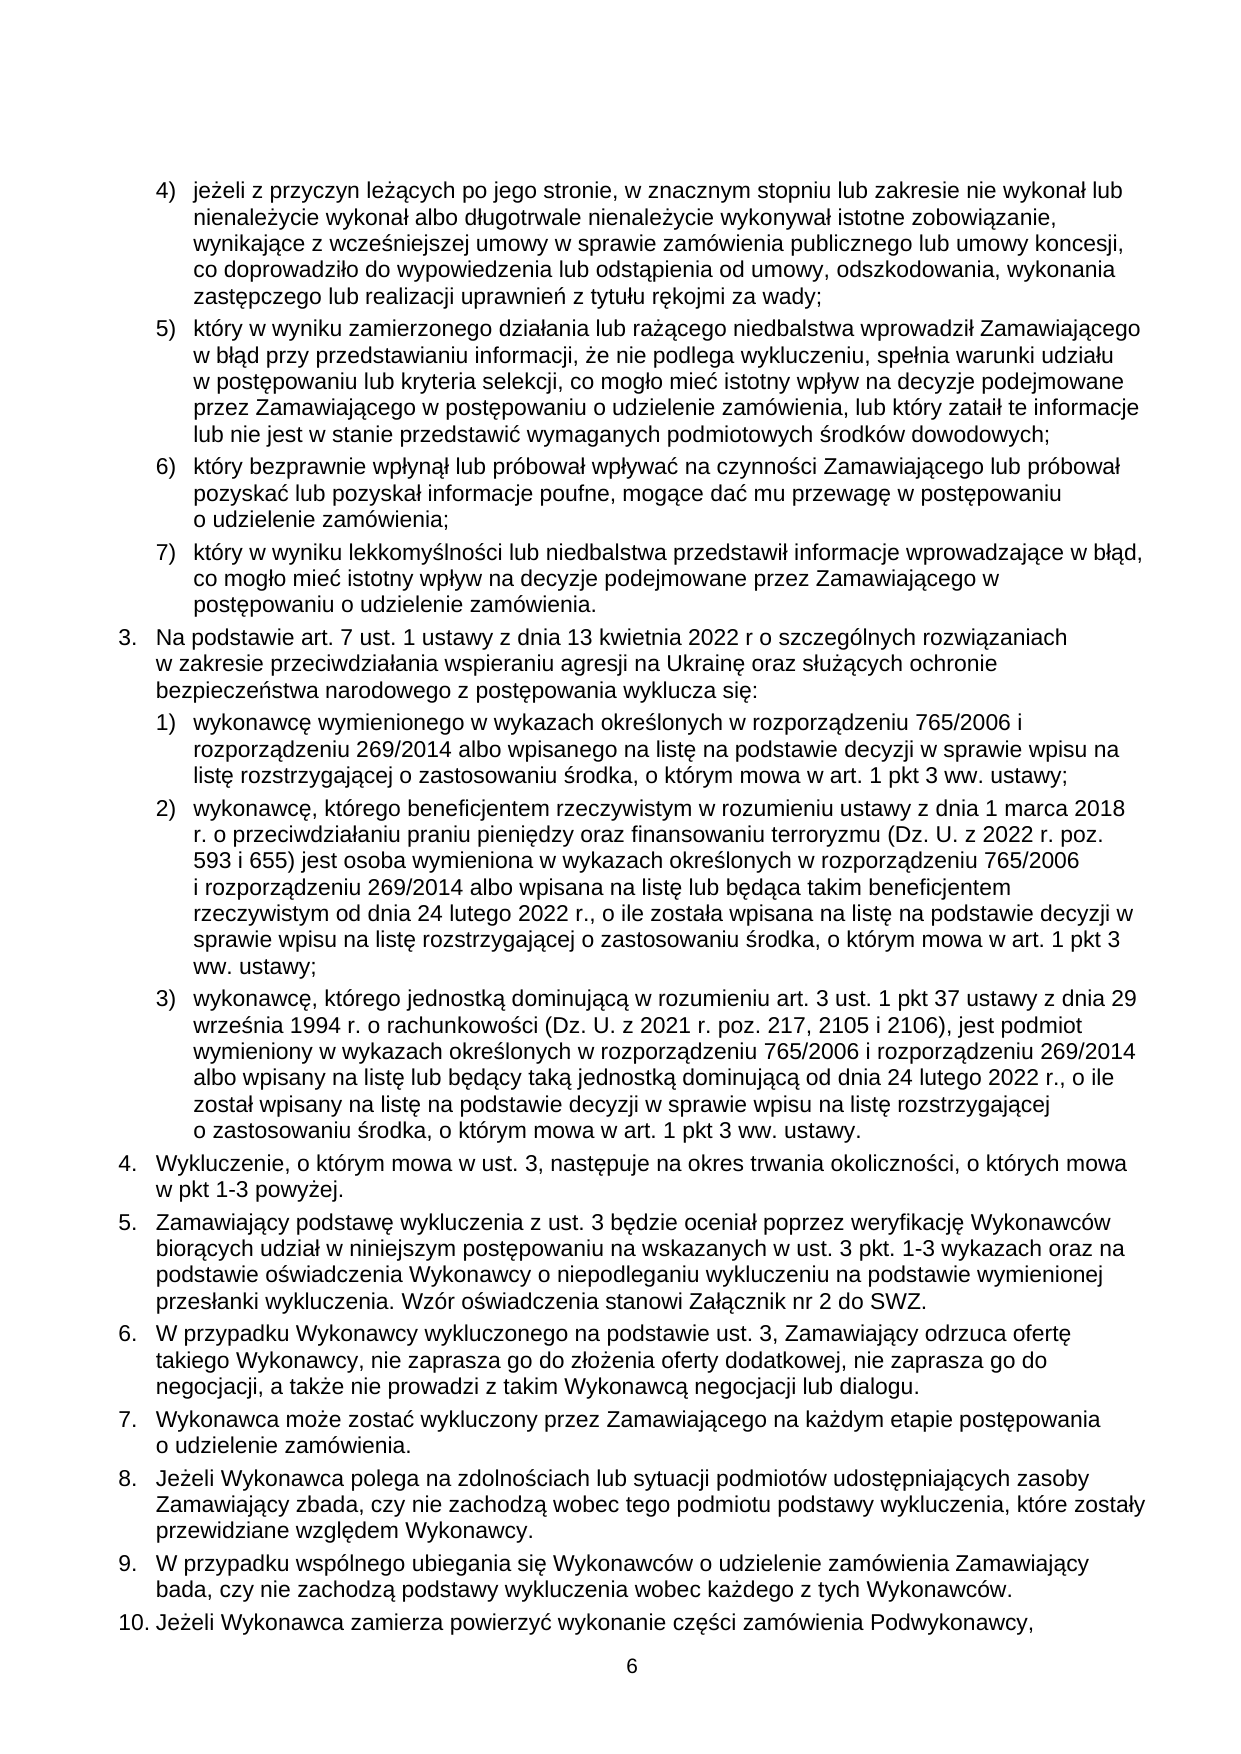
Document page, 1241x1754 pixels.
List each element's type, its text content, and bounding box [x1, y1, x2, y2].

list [118, 1609, 1146, 1635]
list W przypadku wspólnego ubiegania się Wykonawców o udzielenie zamówienia Zamawiający bada, czy nie zachodzą podstawy wykluczenia wobec każdego z tych Wykonawców. [118, 1550, 1146, 1602]
list Wykonawca może zostać wykluczony przez Zamawiającego na każdym etapie postępowania o udzielenie zamówienia. [118, 1406, 1146, 1458]
list wykonawcę wymienionego w wykazach określonych w rozporządzeniu 765/2006 i rozporządzeniu 269/2014 albo wpisanego na listę na podstawie decyzji w sprawie wpisu na listę rozstrzygającej o zastosowaniu środka, o którym mowa w art. 1 pkt 3 ww. ustawy; [156, 709, 1146, 788]
list który bezprawnie wpłynął lub próbował wpływać na czynności Zamawiającego lub próbował pozyskać lub pozyskał informacje poufne, mogące dać mu przewagę w postępowaniu o udzielenie zamówienia; [156, 453, 1146, 532]
list jeżeli z przyczyn leżących po jego stronie, w znacznym stopniu lub zakresie nie wykonał lub nienależycie wykonał albo długotrwale nienależycie wykonywał istotne zobowiązanie, wynikające z wcześniejszej umowy w sprawie zamówienia publicznego lub umowy koncesji, co doprowadziło do wypowiedzenia lub odstąpienia od umowy, odszkodowania, wykonania zastępczego lub realizacji uprawnień z tytułu rękojmi za wady; [156, 177, 1146, 309]
list wykonawcę, którego beneficjentem rzeczywistym w rozumieniu ustawy z dnia 1 marca 2018 r. o przeciwdziałaniu praniu pieniędzy oraz finansowaniu terroryzmu (Dz. U. z 2022 r. poz. 593 i 655) jest osoba wymieniona w wykazach określonych w rozporządzeniu 765/2006 i rozporządzeniu 269/2014 albo wpisana na listę lub będąca takim beneficjentem rzeczywistym od dnia 24 lutego 2022 r., o ile została wpisana na listę na podstawie decyzji w sprawie wpisu na listę rozstrzygającej o zastosowaniu środka, o którym mowa w art. 1 pkt 3 ww. ustawy; [156, 794, 1146, 979]
list Na podstawie art. 7 ust. 1 ustawy z dnia 13 kwietnia 2022 r o szczególnych rozwiązaniach w zakresie przeciwdziałania wspieraniu agresji na Ukrainę oraz służących ochronie bezpieczeństwa narodowego z postępowania wyklucza się: [118, 624, 1146, 703]
list wykonawcę, którego jednostką dominującą w rozumieniu art. 3 ust. 1 pkt 37 ustawy z dnia 29 września 1994 r. o rachunkowości (Dz. U. z 2021 r. poz. 217, 2105 i 2106), jest podmiot wymieniony w wykazach określonych w rozporządzeniu 765/2006 i rozporządzeniu 269/2014 albo wpisany na listę lub będący taką jednostką dominującą od dnia 24 lutego 2022 r., o ile został wpisany na listę na podstawie decyzji w sprawie wpisu na listę rozstrzygającej o zastosowaniu środka, o którym mowa w art. 1 pkt 3 ww. ustawy. [156, 985, 1146, 1143]
list Zamawiający podstawę wykluczenia z ust. 3 będzie oceniał poprzez weryfikację Wykonawców biorących udział w niniejszym postępowaniu na wskazanych w ust. 3 pkt. 1-3 wykazach oraz na podstawie oświadczenia Wykonawcy o niepodleganiu wykluczeniu na podstawie wymienionej przesłanki wykluczenia. Wzór oświadczenia stanowi Załącznik nr 2 do SWZ. [118, 1208, 1146, 1314]
list W przypadku Wykonawcy wykluczonego na podstawie ust. 3, Zamawiający odrzuca ofertę takiego Wykonawcy, nie zaprasza go do złożenia oferty dodatkowej, nie zaprasza go do negocjacji, a także nie prowadzi z takim Wykonawcą negocjacji lub dialogu. [118, 1320, 1146, 1399]
list który w wyniku lekkomyślności lub niedbalstwa przedstawił informacje wprowadzające w błąd, co mogło mieć istotny wpływ na decyzje podejmowane przez Zamawiającego w postępowaniu o udzielenie zamówienia. [156, 538, 1146, 618]
list który w wyniku zamierzonego działania lub rażącego niedbalstwa wprowadził Zamawiającego w błąd przy przedstawianiu informacji, że nie podlega wykluczeniu, spełnia warunki udziału w postępowaniu lub kryteria selekcji, co mogło mieć istotny wpływ na decyzje podejmowane przez Zamawiającego w postępowaniu o udzielenie zamówienia, lub który zataił te informacje lub nie jest w stanie przedstawić wymaganych podmiotowych środków dowodowych; [156, 315, 1146, 447]
list Wykluczenie, o którym mowa w ust. 3, następuje na okres trwania okoliczności, o których mowa w pkt 1-3 powyżej. [118, 1149, 1146, 1202]
list Jeżeli Wykonawca polega na zdolnościach lub sytuacji podmiotów udostępniających zasoby Zamawiający zbada, czy nie zachodzą wobec tego podmiotu podstawy wykluczenia, które zostały przewidziane względem Wykonawcy. [118, 1464, 1146, 1543]
